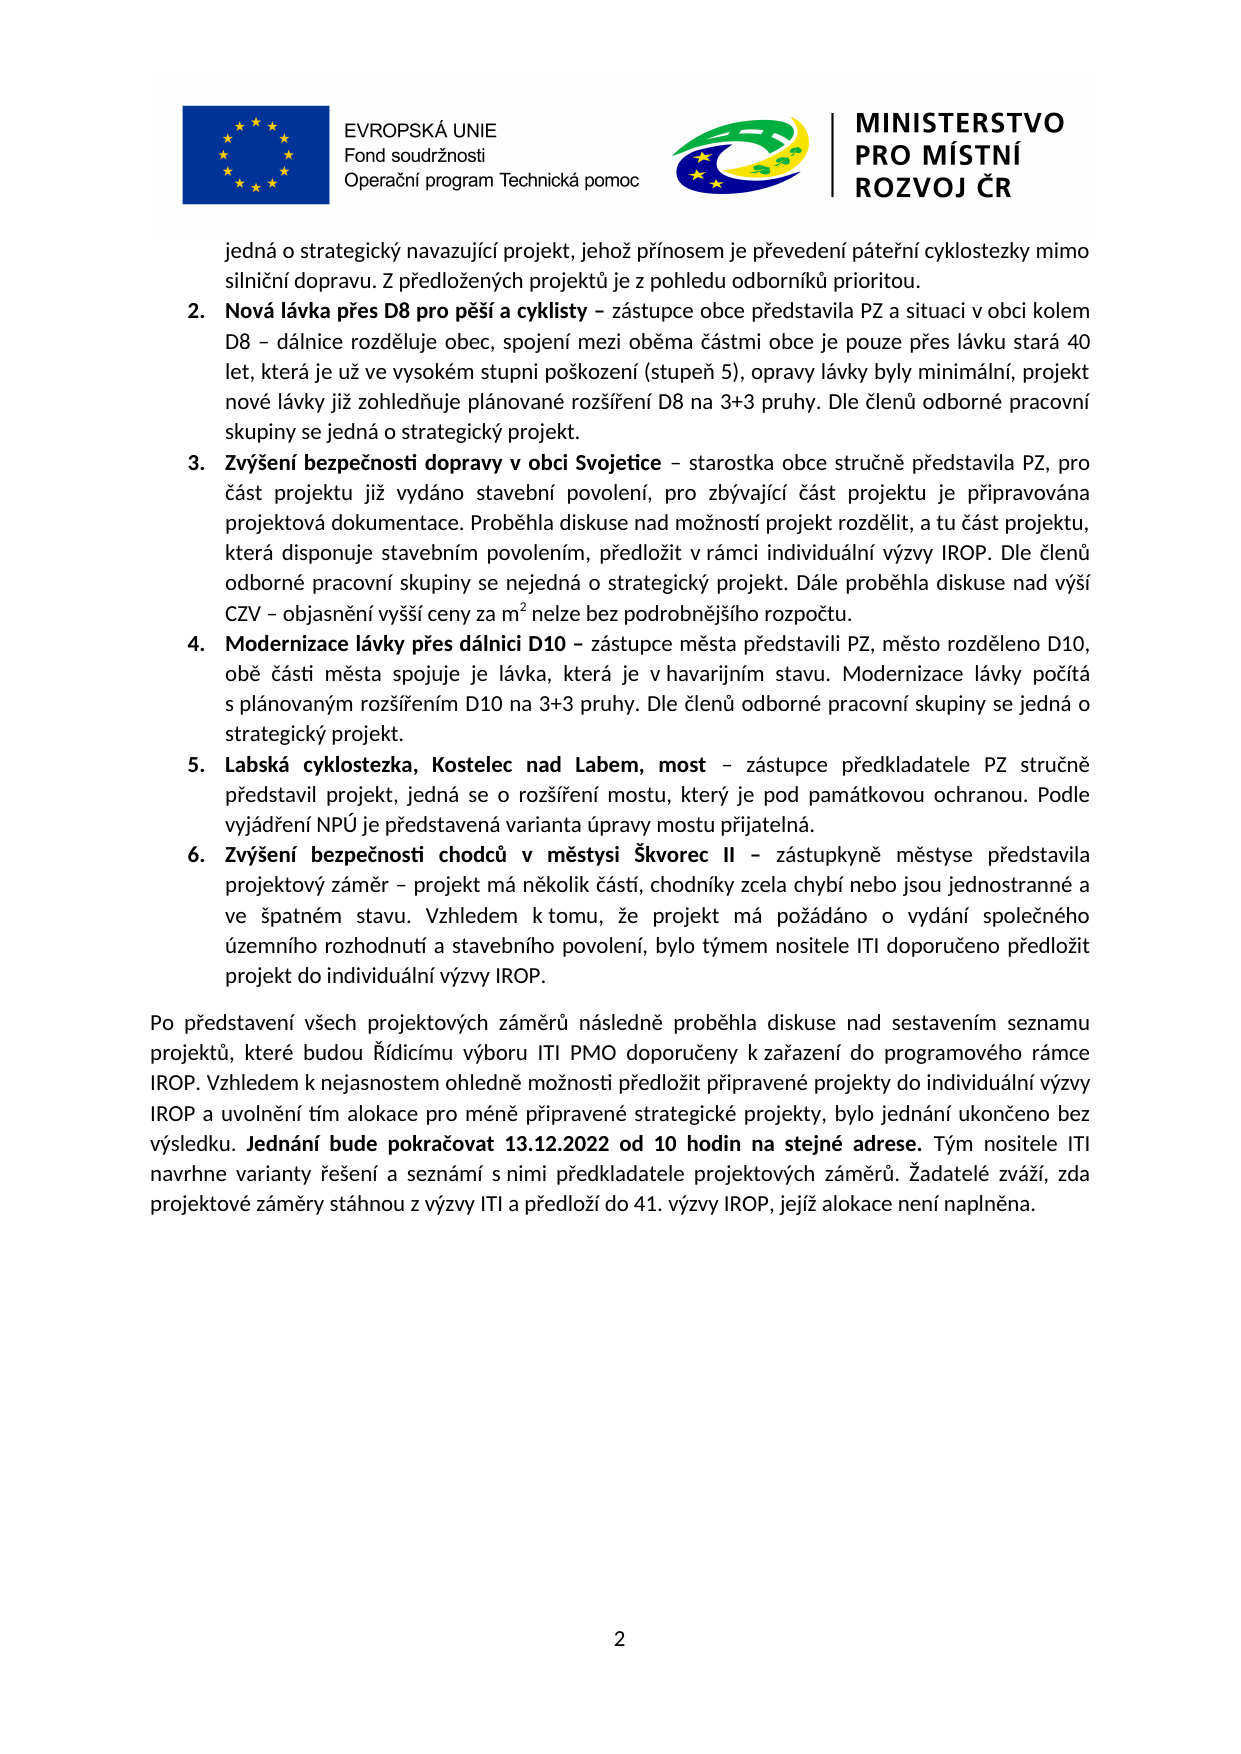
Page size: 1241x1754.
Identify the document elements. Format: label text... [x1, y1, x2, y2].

list Zvýšení bezpečnosti dopravy v obci Svojetice – starostka obce stručně představila PZ, pro část projektu již vydáno stavební povolení, pro zbývající část projektu je připravována projektová dokumentace. Proběhla diskuse nad možností projekt rozdělit, a tu část projektu, která disponuje stavebním povolením, předložit v rámci individuální výzvy IROP. Dle členů odborné pracovní skupiny se nejedná o strategický projekt. Dále proběhla diskuse nad výší CZV – objasnění vyšší ceny za m2 nelze bez podrobnějšího rozpočtu. [187, 448, 1090, 627]
list Nová lávka přes D8 pro pěší a cyklisty – zástupce obce představila PZ a situaci v obci kolem D8 – dálnice rozděluje obec, spojení mezi oběma částmi obce je pouze přes lávku stará 40 let, která je už ve vysokém stupni poškození (stupeň 5), opravy lávky byly minimální, projekt nové lávky již zohledňuje plánované rozšíření D8 na 3+3 pruhy. Dle členů odborné pracovní skupiny se jedná o strategický projekt. [187, 297, 1090, 446]
picture [150, 73, 1096, 237]
list Zvýšení bezpečnosti chodců v městysi Škvorec II – zástupkyně městyse představila projektový záměr – projekt má několik částí, chodníky zcela chybí nebo jsou jednostranné a ve špatném stavu. Vzhledem k tomu, že projekt má požádáno o vydání společného územního rozhodnutí a stavebního povolení, bylo týmem nositele ITI doporučeno předložit projekt do individuální výzvy IROP. [187, 840, 1090, 989]
list Labská cyklostezka, Kostelec nad Labem, most – zástupce předkladatele PZ stručně představil projekt, jedná se o rozšíření mostu, který je pod památkovou ochranou. Podle vyjádření NPÚ je představená varianta úpravy mostu přijatelná. [187, 750, 1090, 838]
list Modernizace lávky přes dálnici D10 – zástupce města představili PZ, město rozděleno D10, obě části města spojuje je lávka, která je v havarijním stavu. Modernizace lávky počítá s plánovaným rozšířením D10 na 3+3 pruhy. Dle členů odborné pracovní skupiny se jedná o strategický projekt. [187, 629, 1090, 748]
text Po představení všech projektových záměrů následně proběhla diskuse nad sestavením seznamu projektů, které budou Řídicímu výboru ITI PMO doporučeny k zařazení do programového rámce IROP. Vzhledem k nejasnostem ohledně možnosti předložit připravené projekty do individuální výzvy IROP a uvolnění tím alokace pro méně připravené strategické projekty, bylo jednání ukončeno bez výsledku. Jednání bude pokračovat 13.12.2022 od 10 hodin na stejné adrese. Tým nositele ITI navrhne varianty řešení a seznámí s nimi předkladatele projektových záměrů. Žadatelé zváží, zda projektové záměry stáhnou z výzvy ITI a předloží do 41. výzvy IROP, jejíž alokace není naplněna. [150, 1008, 1090, 1217]
